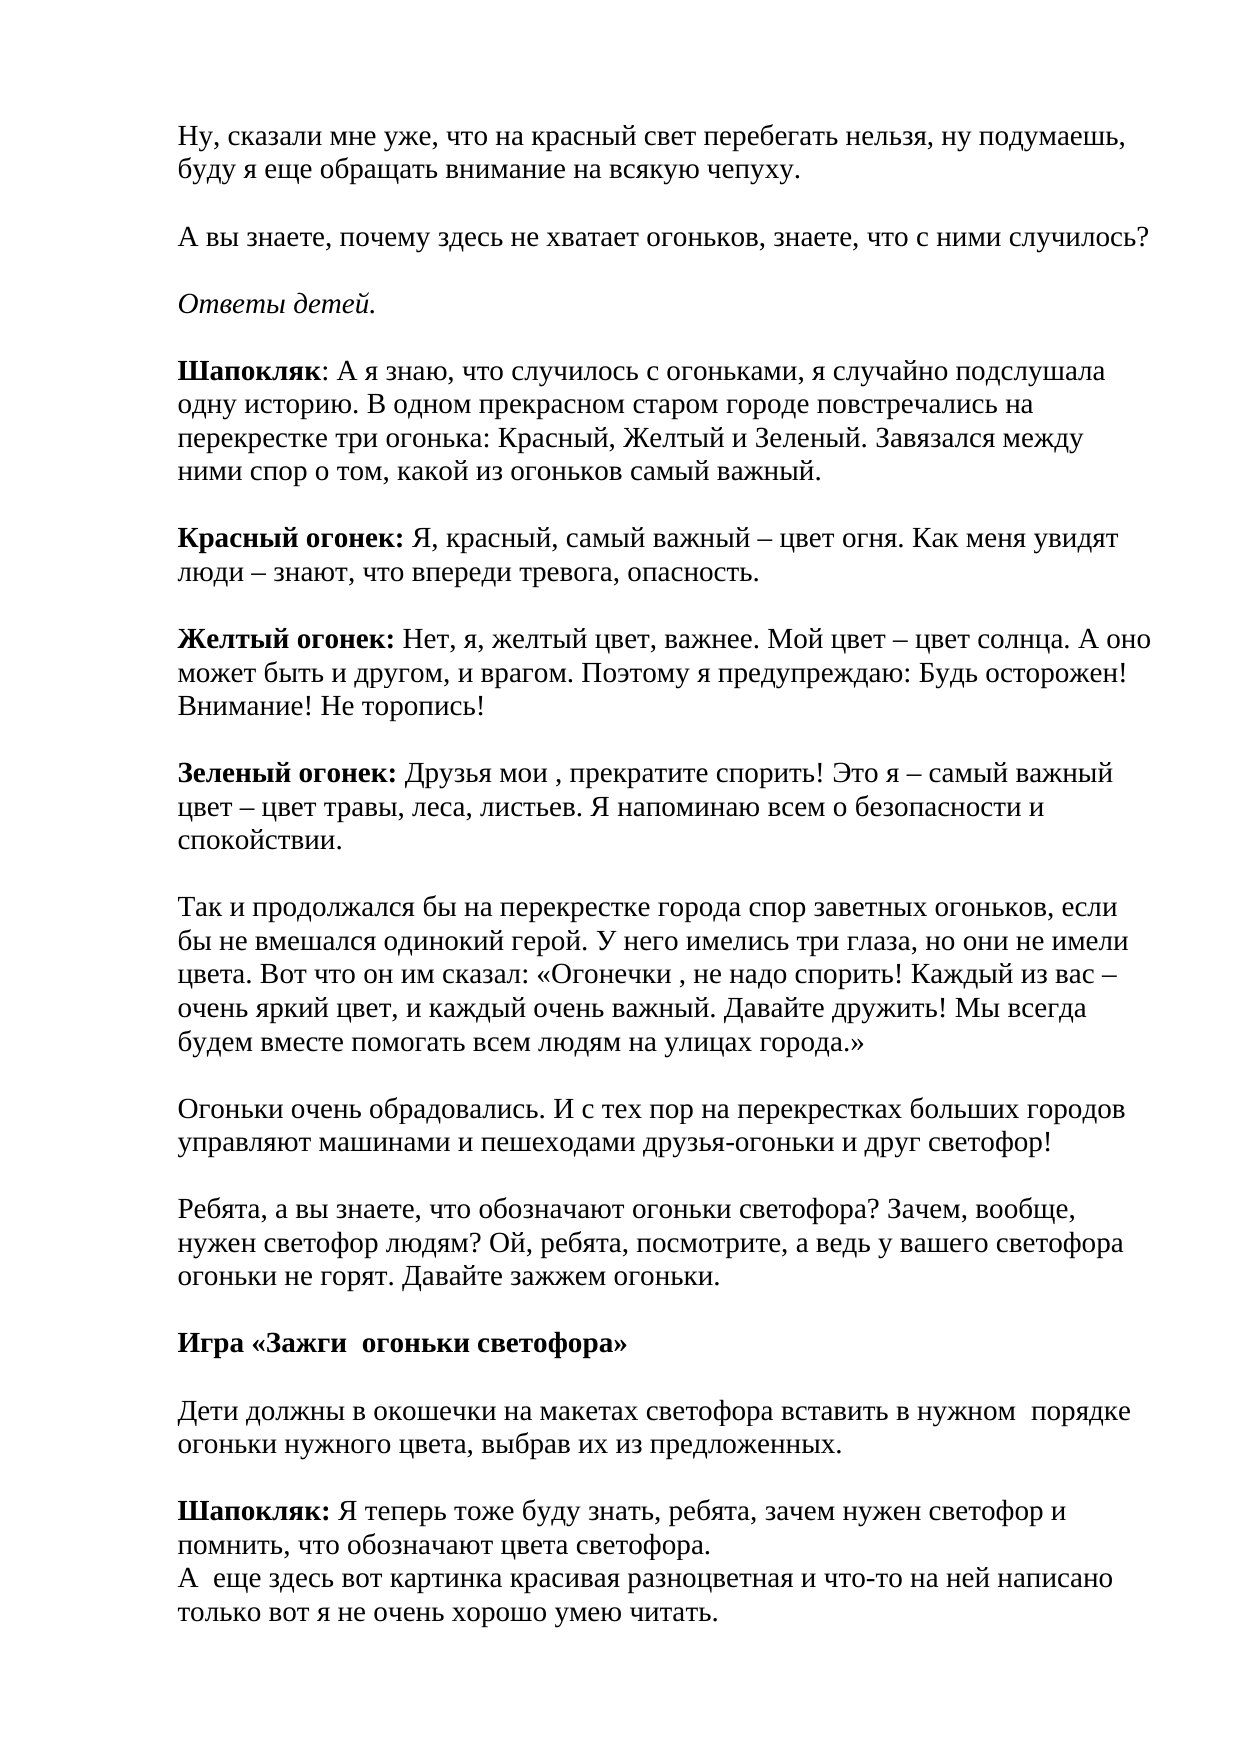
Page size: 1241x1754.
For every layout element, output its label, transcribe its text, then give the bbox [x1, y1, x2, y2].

text А вы знаете, почему здесь не хватает огоньков, знаете, что с ними случилось? [177, 219, 1152, 252]
text Шапокляк: А я знаю, что случилось с огоньками, я случайно подслушала одну историю. В одном прекрасном старом городе повстречались на перекрестке три огонька: Красный, Желтый и Зеленый. Завязался между ними спор о том, какой из огоньков самый важный. [177, 353, 1152, 487]
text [177, 521, 1152, 1627]
text Ну, сказали мне уже, что на красный свет перебегать нельзя, ну подумаешь, буду я еще обращать внимание на всякую чепуху. [177, 118, 1152, 185]
text Ответы детей. [177, 286, 1152, 319]
